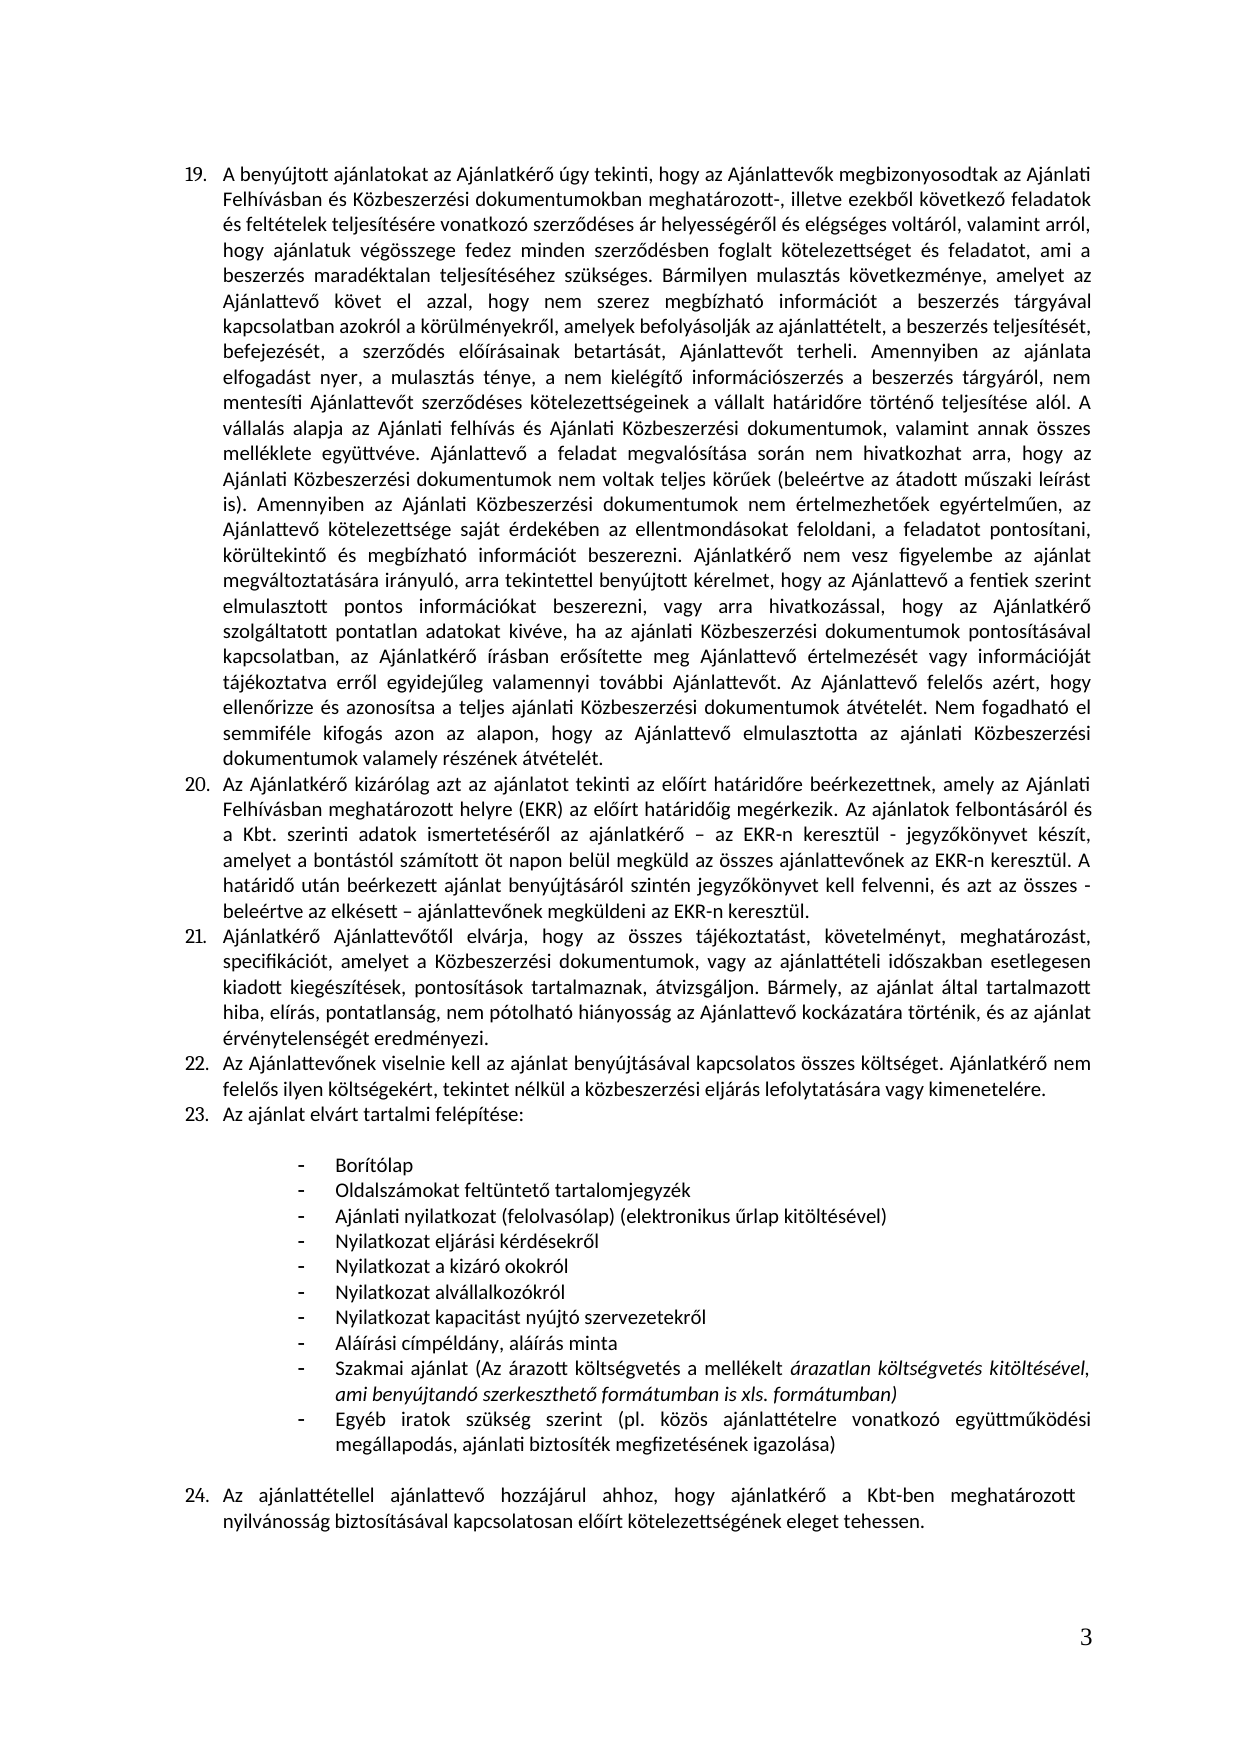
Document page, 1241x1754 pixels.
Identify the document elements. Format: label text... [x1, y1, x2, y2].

list Az Ajánlattevőnek viselnie kell az ajánlat benyújtásával kapcsolatos összes költséget. Ajánlatkérő nem felelős ilyen költségekért, tekintet nélkül a közbeszerzési eljárás lefolytatására vagy kimenetelére. [185, 1050, 1093, 1101]
list Az ajánlat elvárt tartalmi felépítése: [185, 1101, 1093, 1127]
list Egyéb iratok szükség szerint (pl. közös ajánlattételre vonatkozó együttműködési megállapodás, ajánlati biztosíték megfizetésének igazolása) [298, 1406, 1093, 1457]
list Szakmai ajánlat (Az árazott költségvetés a mellékelt árazatlan költségvetés kitöltésével, ami benyújtandó szerkeszthető formátumban is xls. formátumban) [298, 1355, 1093, 1406]
list Nyilatkozat kapacitást nyújtó szervezetekről [298, 1304, 1093, 1330]
list Ajánlatkérő Ajánlattevőtől elvárja, hogy az összes tájékoztatást, követelményt, meghatározást, specifikációt, amelyet a Közbeszerzési dokumentumok, vagy az ajánlattételi időszakban esetlegesen kiadott kiegészítések, pontosítások tartalmaznak, átvizsgáljon. Bármely, az ajánlat által tartalmazott hiba, elírás, pontatlanság, nem pótolható hiányosság az Ajánlattevő kockázatára történik, és az ajánlat érvénytelenségét eredményezi. [185, 923, 1093, 1050]
list Oldalszámokat feltüntető tartalomjegyzék [298, 1177, 1093, 1203]
list A benyújtott ajánlatokat az Ajánlatkérő úgy tekinti, hogy az Ajánlattevők megbizonyosodtak az Ajánlati Felhívásban és Közbeszerzési dokumentumokban meghatározott-, illetve ezekből következő feladatok és feltételek teljesítésére vonatkozó szerződéses ár helyességéről és elégséges voltáról, valamint arról, hogy ajánlatuk végösszege fedez minden szerződésben foglalt kötelezettséget és feladatot, ami a beszerzés maradéktalan teljesítéséhez szükséges. Bármilyen mulasztás következménye, amelyet az Ajánlattevő követ el azzal, hogy nem szerez megbízható információt a beszerzés tárgyával kapcsolatban azokról a körülményekről, amelyek befolyásolják az ajánlattételt, a beszerzés teljesítését, befejezését, a szerződés előírásainak betartását, Ajánlattevőt terheli. Amennyiben az ajánlata elfogadást nyer, a mulasztás ténye, a nem kielégítő információszerzés a beszerzés tárgyáról, nem mentesíti Ajánlattevőt szerződéses kötelezettségeinek a vállalt határidőre történő teljesítése alól. A vállalás alapja az Ajánlati felhívás és Ajánlati Közbeszerzési dokumentumok, valamint annak összes melléklete együttvéve. Ajánlattevő a feladat megvalósítása során nem hivatkozhat arra, hogy az Ajánlati Közbeszerzési dokumentumok nem voltak teljes körűek (beleértve az átadott műszaki leírást is). Amennyiben az Ajánlati Közbeszerzési dokumentumok nem értelmezhetőek egyértelműen, az Ajánlattevő kötelezettsége saját érdekében az ellentmondásokat feloldani, a feladatot pontosítani, körültekintő és megbízható információt beszerezni. Ajánlatkérő nem vesz figyelembe az ajánlat megváltoztatására irányuló, arra tekintettel benyújtott kérelmet, hogy az Ajánlattevő a fentiek szerint elmulasztott pontos információkat beszerezni, vagy arra hivatkozással, hogy az Ajánlatkérő szolgáltatott pontatlan adatokat kivéve, ha az ajánlati Közbeszerzési dokumentumok pontosításával kapcsolatban, az Ajánlatkérő írásban erősítette meg Ajánlattevő értelmezését vagy információját tájékoztatva erről egyidejűleg valamennyi további Ajánlattevőt. Az Ajánlattevő felelős azért, hogy ellenőrizze és azonosítsa a teljes ajánlati Közbeszerzési dokumentumok átvételét. Nem fogadható el semmiféle kifogás azon az alapon, hogy az Ajánlattevő elmulasztotta az ajánlati Közbeszerzési dokumentumok valamely részének átvételét. [185, 161, 1093, 771]
list Nyilatkozat a kizáró okokról [298, 1254, 1093, 1279]
list Borítólap [298, 1152, 1093, 1177]
list Nyilatkozat eljárási kérdésekről [298, 1228, 1093, 1254]
list Nyilatkozat alvállalkozókról [298, 1279, 1093, 1304]
list Ajánlati nyilatkozat (felolvasólap) (elektronikus űrlap kitöltésével) [298, 1203, 1093, 1228]
list Az Ajánlatkérő kizárólag azt az ajánlatot tekinti az előírt határidőre beérkezettnek, amely az Ajánlati Felhívásban meghatározott helyre (EKR) az előírt határidőig megérkezik. Az ajánlatok felbontásáról és a Kbt. szerinti adatok ismertetéséről az ajánlatkérő – az EKR-n keresztül - jegyzőkönyvet készít, amelyet a bontástól számított öt napon belül megküld az összes ajánlattevőnek az EKR-n keresztül. A határidő után beérkezett ajánlat benyújtásáról szintén jegyzőkönyvet kell felvenni, és azt az összes - beleértve az elkésett – ajánlattevőnek megküldeni az EKR-n keresztül. [185, 771, 1093, 923]
list Aláírási címpéldány, aláírás minta [298, 1330, 1093, 1355]
list Az ajánlattétellel ajánlattevő hozzájárul ahhoz, hogy ajánlatkérő a Kbt-ben meghatározott nyilvánosság biztosításával kapcsolatosan előírt kötelezettségének eleget tehessen. [185, 1482, 1077, 1533]
